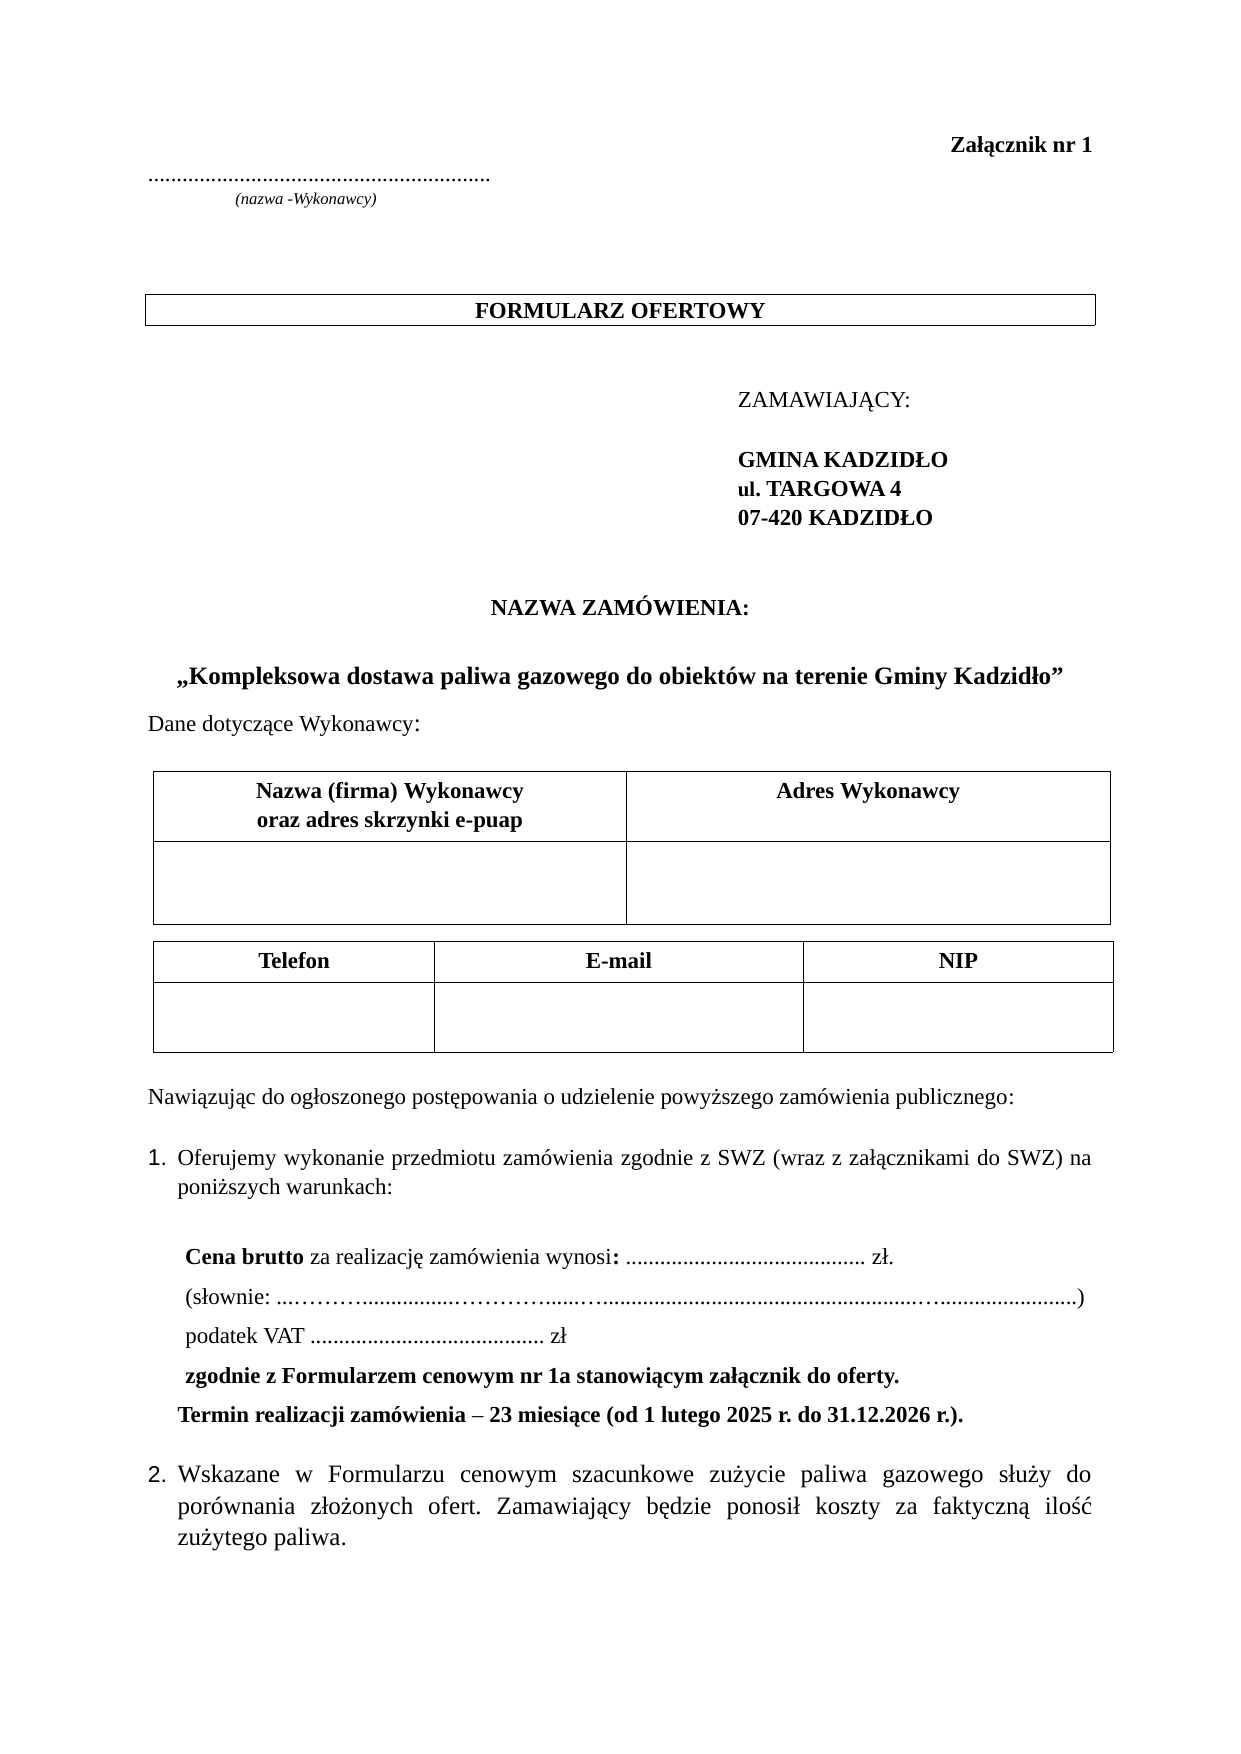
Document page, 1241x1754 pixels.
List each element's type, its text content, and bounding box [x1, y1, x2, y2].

list Wskazane w Formularzu cenowym szacunkowe zużycie paliwa gazowego służy do porównania złożonych ofert. Zamawiający będzie ponosił koszty za faktyczną ilość zużytego paliwa. [148, 1459, 1093, 1551]
text Termin realizacji zamówienia – 23 miesiące (od 1 lutego 2025 r. do 31.12.2026 r.). [177, 1401, 1093, 1428]
text zgodnie z Formularzem cenowym nr 1a stanowiącym załącznik do oferty. [185, 1362, 1093, 1388]
table_header Telefon [154, 942, 434, 982]
text 07-420 Kadzidło [738, 504, 1093, 531]
table_cell [627, 842, 1110, 924]
text podatek VAT ......................................... zł [185, 1322, 1093, 1349]
list Oferujemy wykonanie przedmiotu zamówienia zgodnie z SWZ (wraz z załącznikami do SWZ) na poniższych warunkach: [148, 1144, 1093, 1199]
text NAZWA ZAMÓWIENIA: [148, 594, 1093, 620]
text Nawiązując do ogłoszonego postępowania o udzielenie powyższego zamówienia publicznego: [148, 1083, 1093, 1110]
table_cell [154, 983, 434, 1052]
text „Kompleksowa dostawa paliwa gazowego do obiektów na terenie Gminy Kadzidło” [148, 661, 1093, 690]
text (słownie: ...………................…………......….......................................................…........................) [185, 1283, 1093, 1309]
table_header Nazwa (firma) Wykonawcy oraz adres skrzynki e-puap [154, 772, 626, 841]
text Gmina Kadzidło [738, 446, 1093, 473]
table_cell [154, 842, 626, 924]
table_header E-mail [435, 942, 803, 982]
text FORMULARZ OFERTOWY [146, 295, 1095, 325]
text ul. Targowa 4 [738, 475, 1093, 502]
table_cell [804, 983, 1113, 1052]
text ............................................................ [148, 160, 1093, 187]
text Dane dotyczące Wykonawcy: [148, 708, 1093, 737]
text (nazwa -Wykonawcy) [148, 189, 1093, 208]
text Załącznik nr 1 [148, 131, 1093, 158]
table_cell [435, 983, 803, 1052]
text ZAMAWIAJĄCY: [738, 386, 1093, 412]
table_header Adres Wykonawcy [627, 772, 1110, 841]
table_header NIP [804, 942, 1113, 982]
text Cena brutto za realizację zamówienia wynosi: .......................................... zł. [185, 1243, 1093, 1270]
